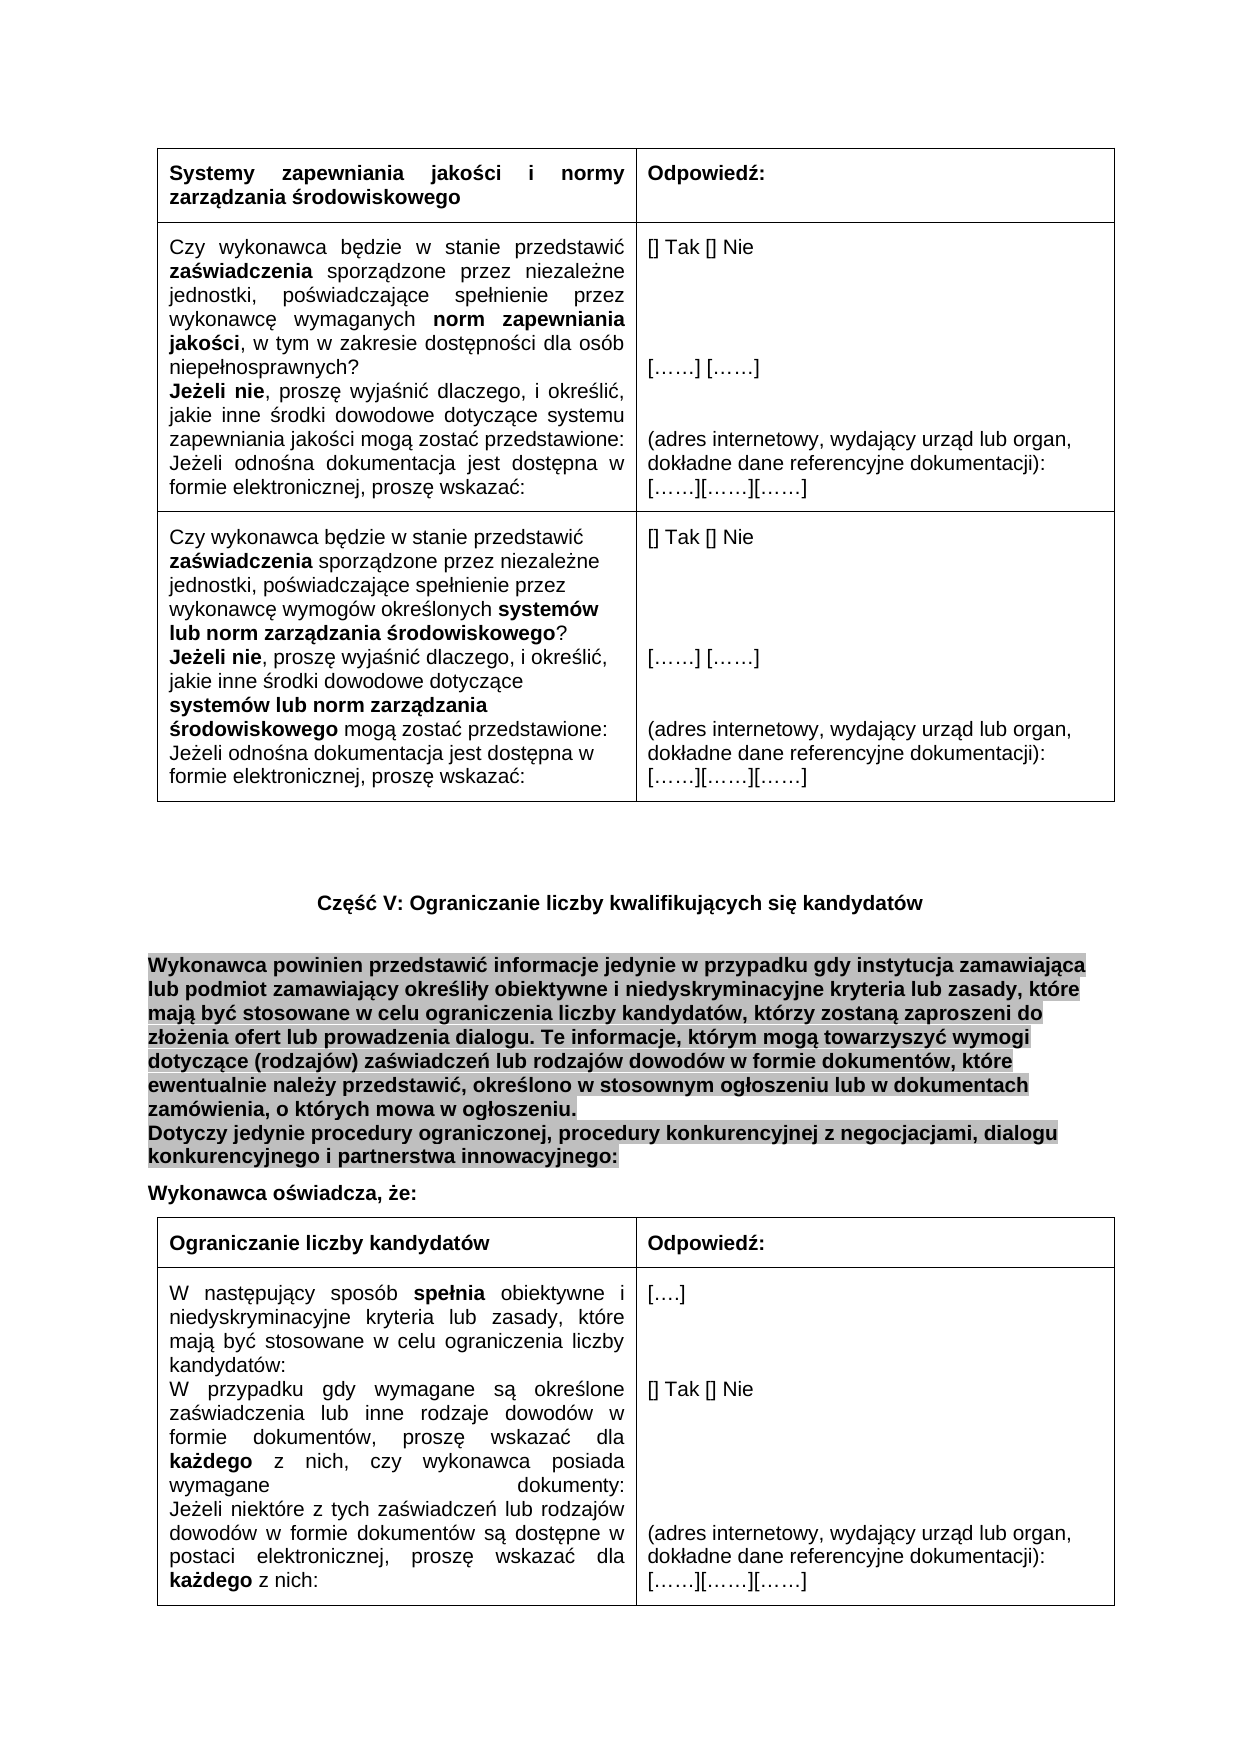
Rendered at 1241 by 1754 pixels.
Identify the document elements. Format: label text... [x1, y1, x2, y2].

table_header Odpowiedź: [637, 149, 1114, 222]
table_cell Czy wykonawca będzie w stanie przedstawić zaświadczenia sporządzone przez niezależne jednostki, poświadczające spełnienie przez wykonawcę wymaganych norm zapewniania jakości, w tym w zakresie dostępności dla osób niepełnosprawnych? Jeżeli nie, proszę wyjaśnić dlaczego, i określić, jakie inne środki dowodowe dotyczące systemu zapewniania jakości mogą zostać przedstawione: Jeżeli odnośna dokumentacja jest dostępna w formie elektronicznej, proszę wskazać: [158, 223, 636, 511]
text Wykonawca oświadcza, że: [148, 1181, 1093, 1205]
table_cell [….] [] Tak [] Nie (adres internetowy, wydający urząd lub organ, dokładne dane referencyjne dokumentacji): [……][……][……] [637, 1268, 1114, 1605]
table_cell Czy wykonawca będzie w stanie przedstawić zaświadczenia sporządzone przez niezależne jednostki, poświadczające spełnienie przez wykonawcę wymogów określonych systemów lub norm zarządzania środowiskowego? Jeżeli nie, proszę wyjaśnić dlaczego, i określić, jakie inne środki dowodowe dotyczące systemów lub norm zarządzania środowiskowego mogą zostać przedstawione: Jeżeli odnośna dokumentacja jest dostępna w formie elektronicznej, proszę wskazać: [158, 512, 636, 801]
table_cell [] Tak [] Nie [……] [……] (adres internetowy, wydający urząd lub organ, dokładne dane referencyjne dokumentacji): [……][……][……] [637, 223, 1114, 511]
table_header Ograniczanie liczby kandydatów [158, 1218, 636, 1267]
text Część V: Ograniczanie liczby kwalifikujących się kandydatów [148, 891, 1093, 915]
table_cell W następujący sposób spełnia obiektywne i niedyskryminacyjne kryteria lub zasady, które mają być stosowane w celu ograniczenia liczby kandydatów: W przypadku gdy wymagane są określone zaświadczenia lub inne rodzaje dowodów w formie dokumentów, proszę wskazać dla każdego z nich, czy wykonawca posiada wymagane dokumenty: Jeżeli niektóre z tych zaświadczeń lub rodzajów dowodów w formie dokumentów są dostępne w postaci elektronicznej, proszę wskazać dla każdego z nich: [158, 1268, 636, 1605]
text Wykonawca powinien przedstawić informacje jedynie w przypadku gdy instytucja zamawiająca lub podmiot zamawiający określiły obiektywne i niedyskryminacyjne kryteria lub zasady, które mają być stosowane w celu ograniczenia liczby kandydatów, którzy zostaną zaproszeni do złożenia ofert lub prowadzenia dialogu. Te informacje, którym mogą towarzyszyć wymogi dotyczące (rodzajów) zaświadczeń lub rodzajów dowodów w formie dokumentów, które ewentualnie należy przedstawić, określono w stosownym ogłoszeniu lub w dokumentach zamówienia, o których mowa w ogłoszeniu. Dotyczy jedynie procedury ograniczonej, procedury konkurencyjnej z negocjacjami, dialogu konkurencyjnego i partnerstwa innowacyjnego: [148, 953, 1093, 1168]
table_cell [] Tak [] Nie [……] [……] (adres internetowy, wydający urząd lub organ, dokładne dane referencyjne dokumentacji): [……][……][……] [637, 512, 1114, 801]
table_header Systemy zapewniania jakości i normy zarządzania środowiskowego [158, 149, 636, 222]
table_header Odpowiedź: [637, 1218, 1114, 1267]
